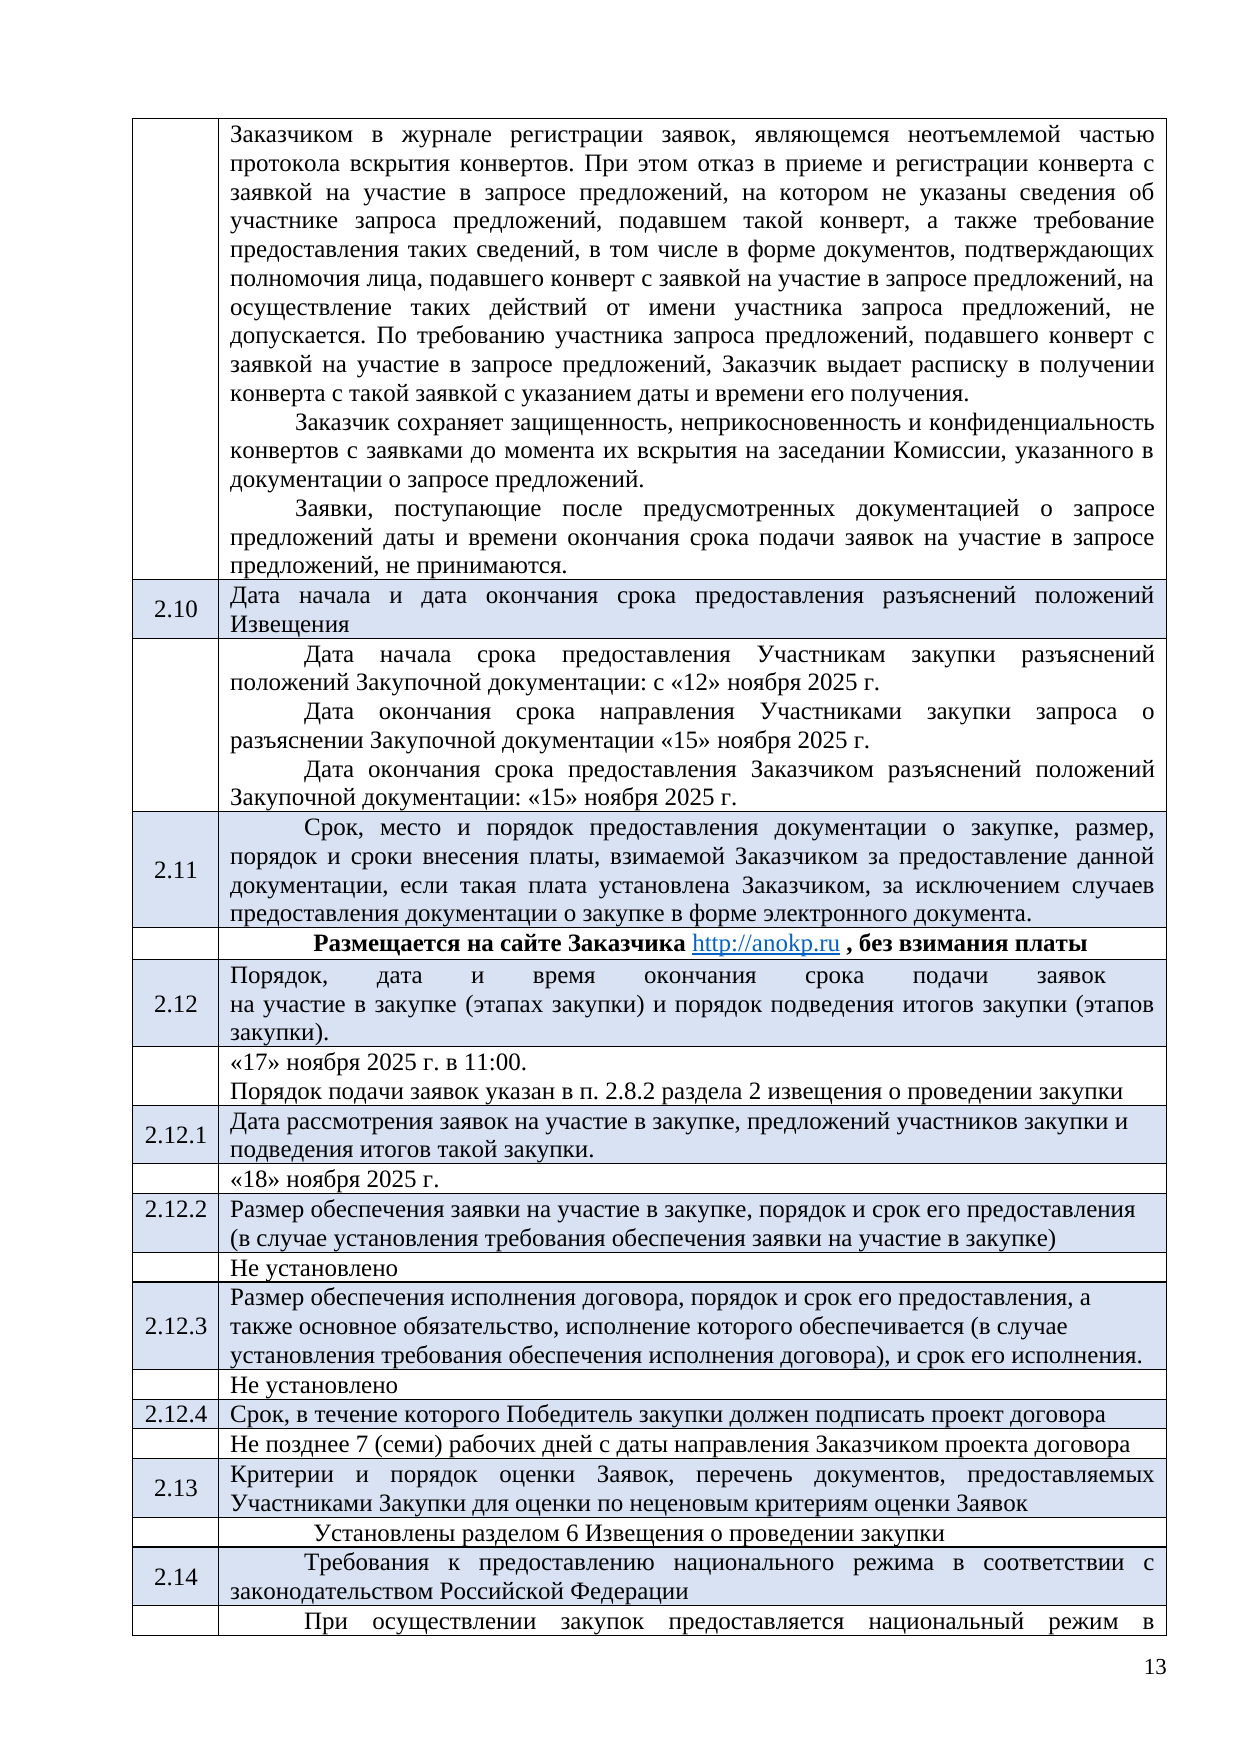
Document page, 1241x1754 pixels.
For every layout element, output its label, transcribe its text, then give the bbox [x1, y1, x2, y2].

table_cell Не установлено [219, 1253, 1166, 1281]
table_cell 2.12.1 [133, 1106, 218, 1163]
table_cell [219, 1606, 1166, 1635]
table_cell 2.12 [133, 960, 218, 1046]
table_cell [133, 928, 218, 959]
table_cell [133, 1518, 218, 1546]
table_cell Не позднее 7 (семи) рабочих дней с даты направления Заказчиком проекта договора [219, 1429, 1166, 1458]
table_cell «18» ноября 2025 г. [219, 1164, 1166, 1193]
table_cell [133, 1164, 218, 1193]
table_cell [133, 119, 218, 579]
table_cell Размещается на сайте Заказчика http://anokp.ru , без взимания платы [219, 928, 1166, 959]
table_cell Дата начала срока предоставления Участникам закупки разъяснений положений Закупочной документации: с «12» ноября 2025 г. Дата окончания срока направления Участниками закупки запроса о разъяснении Закупочной документации «15» ноября 2025 г. Дата окончания срока предоставления Заказчиком разъяснений положений Закупочной документации: «15» ноября 2025 г. [219, 639, 1166, 811]
table_cell Срок, место и порядок предоставления документации о закупке, размер, порядок и сроки внесения платы, взимаемой Заказчиком за предоставление данной документации, если такая плата установлена Заказчиком, за исключением случаев предоставления документации о закупке в форме электронного документа. [219, 812, 1166, 927]
table_cell Срок, в течение которого Победитель закупки должен подписать проект договора [219, 1400, 1166, 1428]
table_cell 2.13 [133, 1459, 218, 1517]
table_cell «17» ноября 2025 г. в 11:00. Порядок подачи заявок указан в п. 2.8.2 раздела 2 извещения о проведении закупки [219, 1047, 1166, 1105]
table_cell Дата начала и дата окончания срока предоставления разъяснений положений Извещения [219, 580, 1166, 638]
table_cell [133, 1370, 218, 1398]
table_cell Требования к предоставлению национального режима в соответствии с законодательством Российской Федерации [219, 1548, 1166, 1605]
table_cell Критерии и порядок оценки Заявок, перечень документов, предоставляемых Участниками Закупки для оценки по неценовым критериям оценки Заявок [219, 1459, 1166, 1517]
table_cell 2.12.4 [133, 1400, 218, 1428]
table_cell Установлены разделом 6 Извещения о проведении закупки [219, 1518, 1166, 1546]
table_cell 2.11 [133, 812, 218, 927]
table_cell Размер обеспечения исполнения договора, порядок и срок его предоставления, а также основное обязательство, исполнение которого обеспечивается (в случае установления требования обеспечения исполнения договора), и срок его исполнения. [219, 1283, 1166, 1369]
table_cell Порядок, дата и время окончания срока подачи заявок на участие в закупке (этапах закупки) и порядок подведения итогов закупки (этапов закупки). [219, 960, 1166, 1046]
table_cell 2.14 [133, 1548, 218, 1605]
table_cell Не установлено [219, 1370, 1166, 1398]
table_cell 2.10 [133, 580, 218, 638]
table_cell [133, 1606, 218, 1635]
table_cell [219, 119, 1166, 579]
table_cell [133, 639, 218, 811]
table_cell [133, 1047, 218, 1105]
table_cell Размер обеспечения заявки на участие в закупке, порядок и срок его предоставления (в случае установления требования обеспечения заявки на участие в закупке) [219, 1194, 1166, 1252]
table_cell 2.12.2 [133, 1194, 218, 1252]
table_cell 2.12.3 [133, 1283, 218, 1369]
table_cell [133, 1253, 218, 1281]
table_cell Дата рассмотрения заявок на участие в закупке, предложений участников закупки и подведения итогов такой закупки. [219, 1106, 1166, 1163]
table_cell [133, 1429, 218, 1458]
